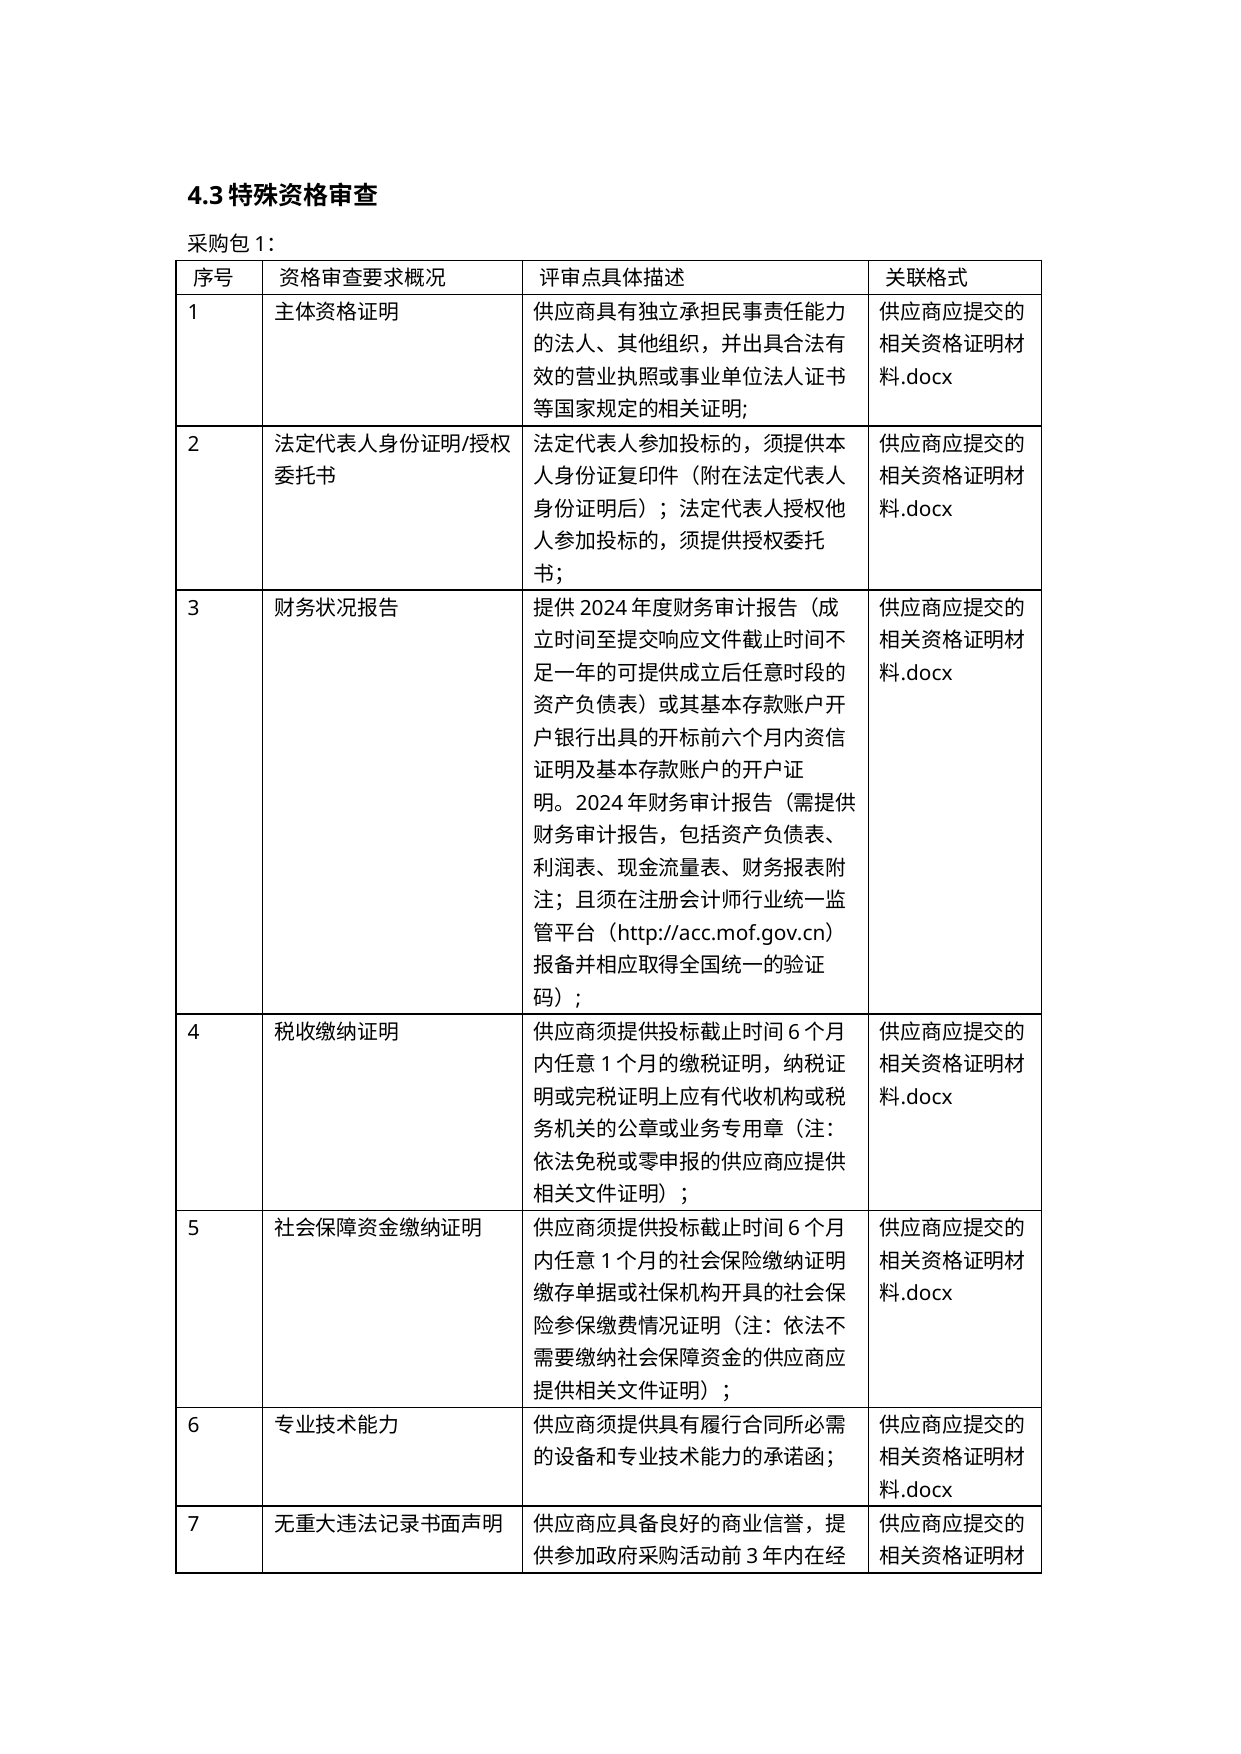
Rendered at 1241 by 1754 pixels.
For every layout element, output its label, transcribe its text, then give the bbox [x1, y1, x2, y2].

table_cell 供应商应提交的相关资格证明材料.docx [869, 295, 1041, 425]
table_cell 财务状况报告 [263, 591, 522, 1013]
table_cell 供应商应提交的相关资格证明材料.docx [869, 1408, 1041, 1505]
table_cell 2 [177, 427, 262, 589]
table_cell 供应商具有独立承担民事责任能力的法人、其他组织，并出具合法有效的营业执照或事业单位法人证书等国家规定的相关证明; [523, 295, 868, 425]
text 4.3特殊资格审查 [187, 162, 1053, 227]
table_cell 税收缴纳证明 [263, 1015, 522, 1210]
table_header 评审点具体描述 [523, 261, 868, 293]
table_cell 供应商应提交的相关资格证明材料.docx [869, 427, 1041, 589]
table_cell 供应商应提交的相关资格证明材料.docx [869, 591, 1041, 1013]
table_cell 社会保障资金缴纳证明 [263, 1211, 522, 1406]
table_cell 6 [177, 1408, 262, 1505]
table_cell 供应商须提供投标截止时间6个月内任意1个月的缴税证明，纳税证明或完税证明上应有代收机构或税务机关的公章或业务专用章（注：依法免税或零申报的供应商应提供相关文件证明）； [523, 1015, 868, 1210]
table_cell 5 [177, 1211, 262, 1406]
table_cell 主体资格证明 [263, 295, 522, 425]
table_cell 3 [177, 591, 262, 1013]
table_cell 提供2024年度财务审计报告（成立时间至提交响应文件截止时间不足一年的可提供成立后任意时段的资产负债表）或其基本存款账户开户银行出具的开标前六个月内资信证明及基本存款账户的开户证明。2024年财务审计报告（需提供财务审计报告，包括资产负债表、利润表、现金流量表、财务报表附注；且须在注册会计师行业统一监管平台（http://acc.mof.gov.cn）报备并相应取得全国统一的验证码）; [523, 591, 868, 1013]
table_cell 无重大违法记录书面声明 [263, 1507, 522, 1572]
table_cell 1 [177, 295, 262, 425]
table_cell 7 [177, 1507, 262, 1572]
table_cell 供应商应提交的相关资格证明材料.docx [869, 1211, 1041, 1406]
table_cell 供应商须提供具有履行合同所必需的设备和专业技术能力的承诺函； [523, 1408, 868, 1505]
table_cell 法定代表人身份证明/授权委托书 [263, 427, 522, 589]
table_cell 法定代表人参加投标的，须提供本人身份证复印件（附在法定代表人身份证明后）；法定代表人授权他人参加投标的，须提供授权委托书； [523, 427, 868, 589]
table_cell 供应商应提交的相关资格证明材料.docx [869, 1015, 1041, 1210]
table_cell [523, 1507, 868, 1572]
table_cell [869, 1507, 1041, 1572]
table_cell 专业技术能力 [263, 1408, 522, 1505]
table_cell 4 [177, 1015, 262, 1210]
table_header 关联格式 [869, 261, 1041, 293]
table_cell 供应商须提供投标截止时间6个月内任意1个月的社会保险缴纳证明缴存单据或社保机构开具的社会保险参保缴费情况证明（注：依法不需要缴纳社会保障资金的供应商应提供相关文件证明）； [523, 1211, 868, 1406]
table_header 资格审查要求概况 [263, 261, 522, 293]
text 采购包1： [187, 227, 1053, 259]
table_header 序号 [177, 261, 262, 293]
